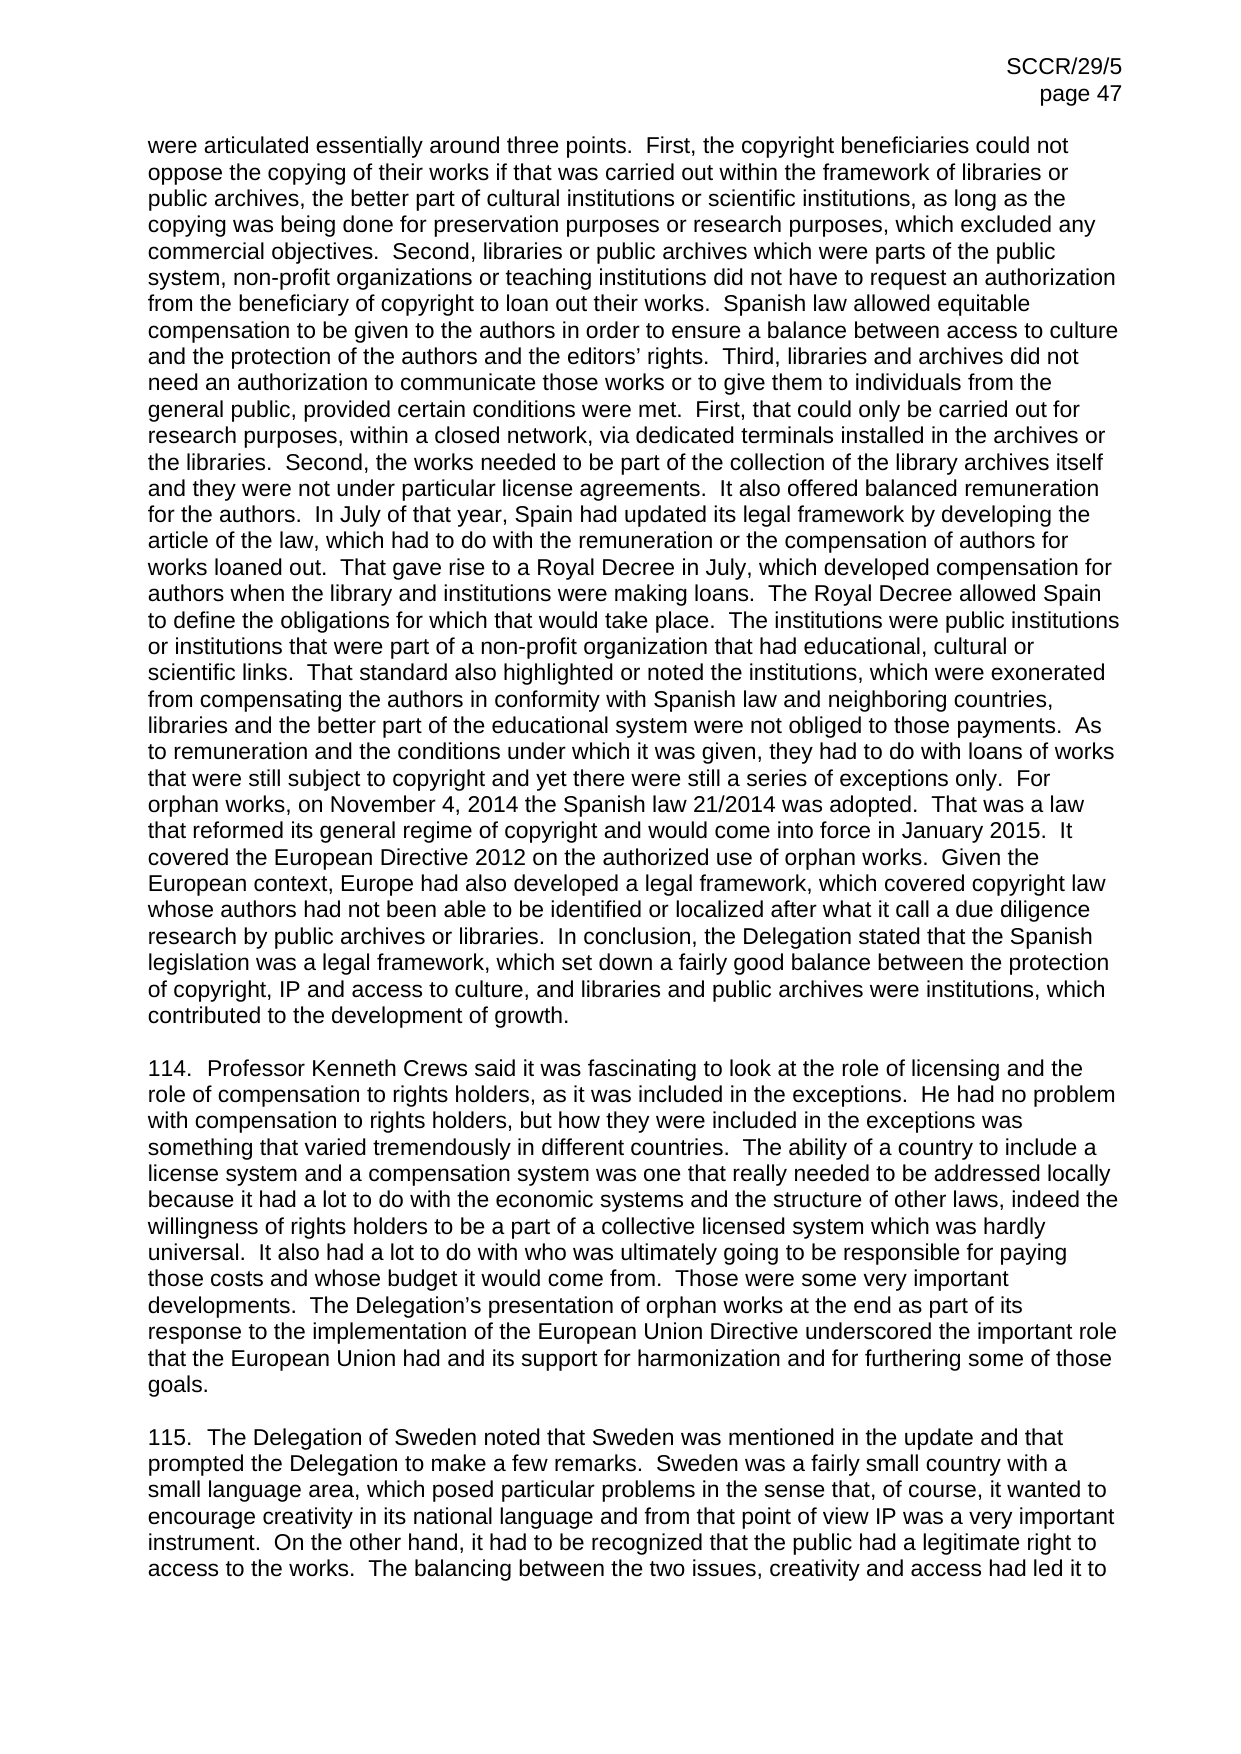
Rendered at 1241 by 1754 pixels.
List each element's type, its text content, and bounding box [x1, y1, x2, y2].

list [148, 132, 1122, 1028]
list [148, 1423, 1122, 1582]
list Professor Kenneth Crews said it was fascinating to look at the role of licensing and the role of compensation to rights holders, as it was included in the exceptions. He had no problem with compensation to rights holders, but how they were included in the exceptions was something that varied tremendously in different countries. The ability of a country to include a license system and a compensation system was one that really needed to be addressed locally because it had a lot to do with the economic systems and the structure of other laws, indeed the willingness of rights holders to be a part of a collective licensed system which was hardly universal. It also had a lot to do with who was ultimately going to be responsible for paying those costs and whose budget it would come from. Those were some very important developments. The Delegation’s presentation of orphan works at the end as part of its response to the implementation of the European Union Directive underscored the important role that the European Union had and its support for harmonization and for furthering some of those goals. [148, 1054, 1122, 1397]
